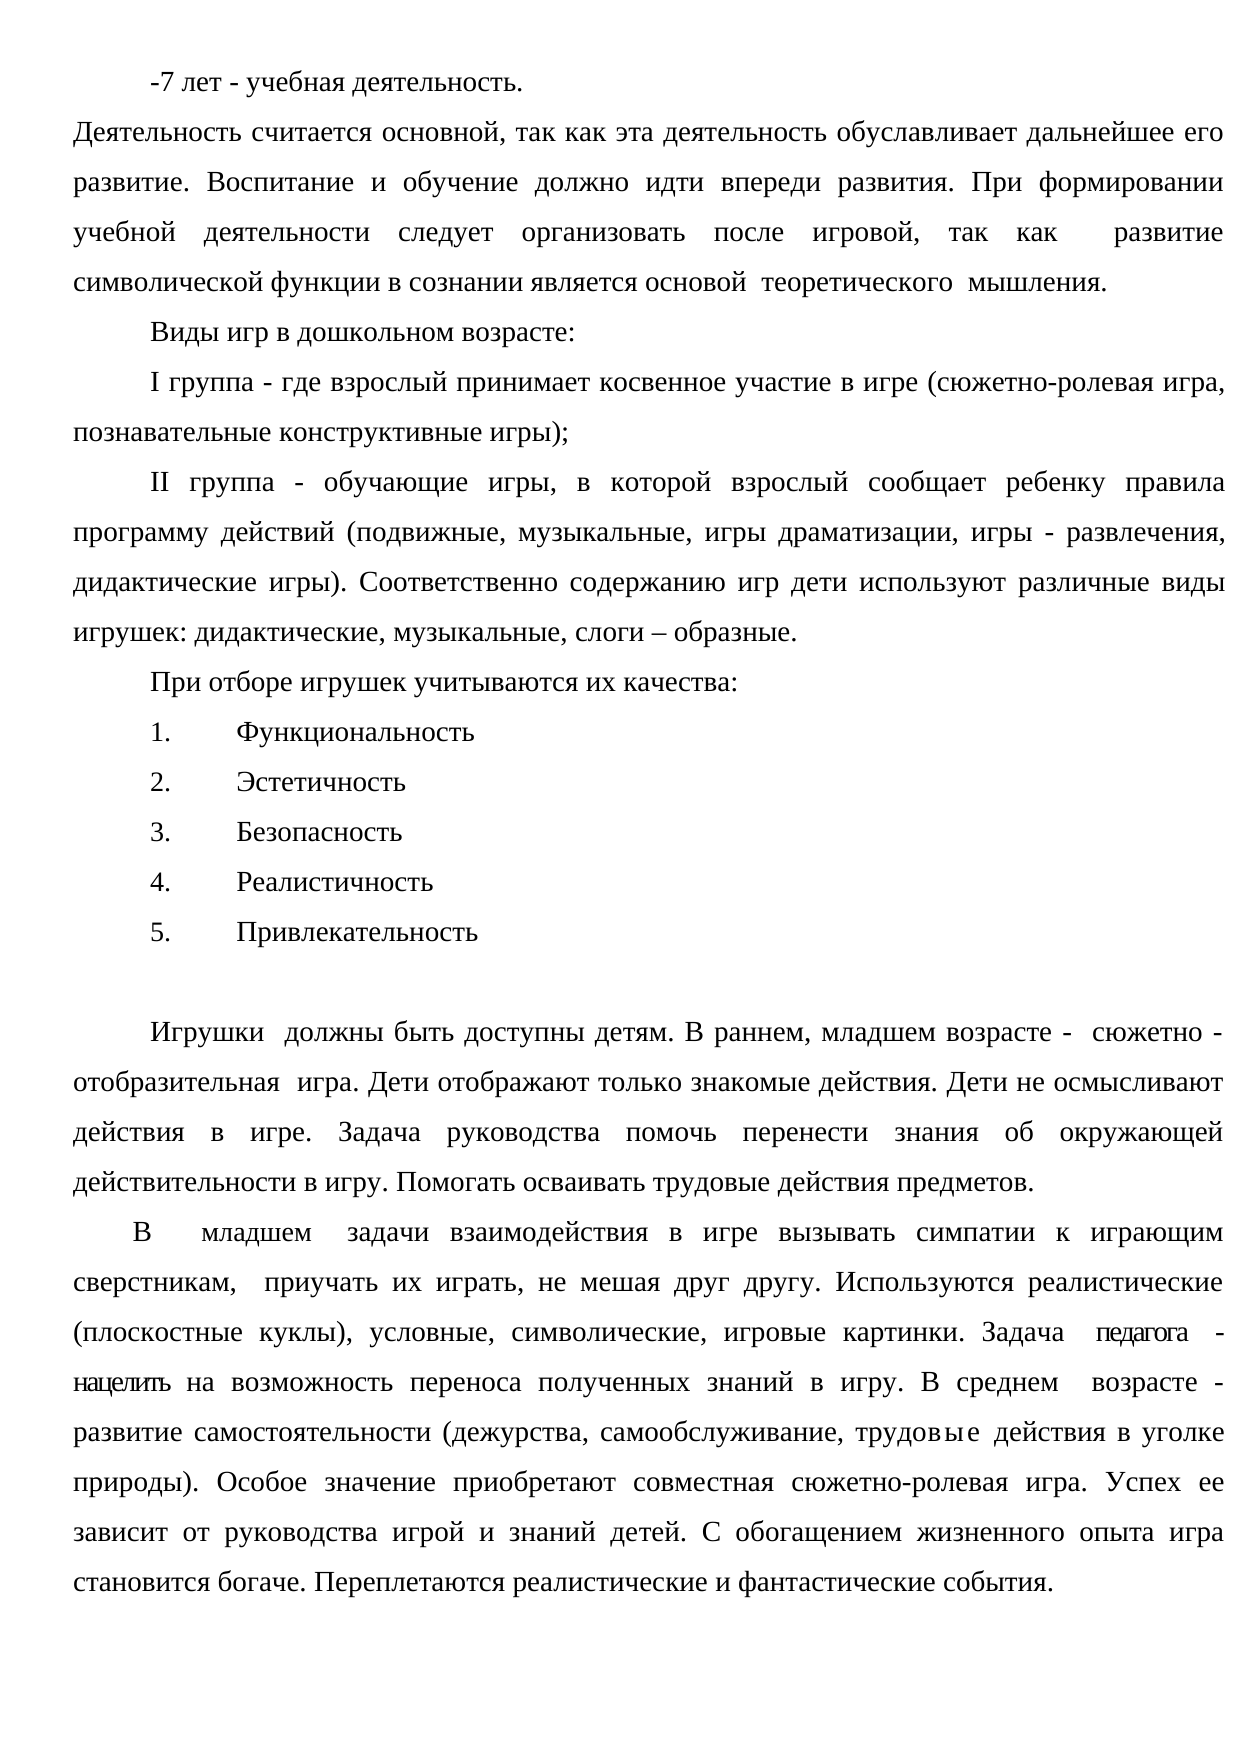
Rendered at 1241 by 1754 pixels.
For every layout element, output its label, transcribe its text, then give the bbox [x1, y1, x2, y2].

text I группа - где взрослый принимает косвенное участие в игре (сюжетно-ролевая игра, познавательные конструктивные игры); [73, 351, 1227, 451]
list Эстетичность [73, 751, 1225, 801]
text При отборе игрушек учитываются их качества: [73, 651, 1225, 701]
list Привлекательность [73, 901, 1225, 951]
text В младшем задачи взаимодействия в игре вызывать симпатии к играющим сверстникам, приучать их играть, не мешая друг другу. Используются реалистические (плоскостные куклы), условные, символические, игровые картинки. Задача педагога - нацелить на возможность переноса полученных знаний в игру. В среднем возрасте - развитие самостоятельности (дежурства, самообслуживание, трудовые действия в уголке природы). Особое значение приобретают совместная сюжетно-ролевая игра. Успех ее зависит от руководства игрой и знаний детей. С обогащением жизненного опыта игра становится богаче. Переплетаются реалистические и фантастические события. [73, 1201, 1225, 1601]
text -7 лет - учебная деятельность. [150, 51, 1225, 101]
list Реалистичность [73, 851, 1225, 901]
text Виды игр в дошкольном возрасте: [73, 301, 1227, 351]
list Функциональность [73, 701, 1225, 751]
text II группа - обучающие игры, в которой взрослый сообщает ребенку правила программу действий (подвижные, музыкальные, игры драматизации, игры - развлечения, дидактические игры). Соответственно содержанию игр дети используют различные виды игрушек: дидактические, музыкальные, слоги – образные. [73, 451, 1227, 651]
text Деятельность считается основной, так как эта деятельность обуславливает дальнейшее его развитие. Воспитание и обучение должно идти впереди развития. При формировании учебной деятельности следует организовать после игровой, так как развитие символической функции в сознании является основой теоретического мышления. [73, 101, 1225, 301]
text Игрушки должны быть доступны детям. В раннем, младшем возрасте - сюжетно - отобразительная игра. Дети отображают только знакомые действия. Дети не осмысливают действия в игре. Задача руководства помочь перенести знания об окружающей действительности в игру. Помогать осваивать трудовые действия предметов. [73, 1001, 1225, 1201]
list Безопасность [73, 801, 1225, 851]
